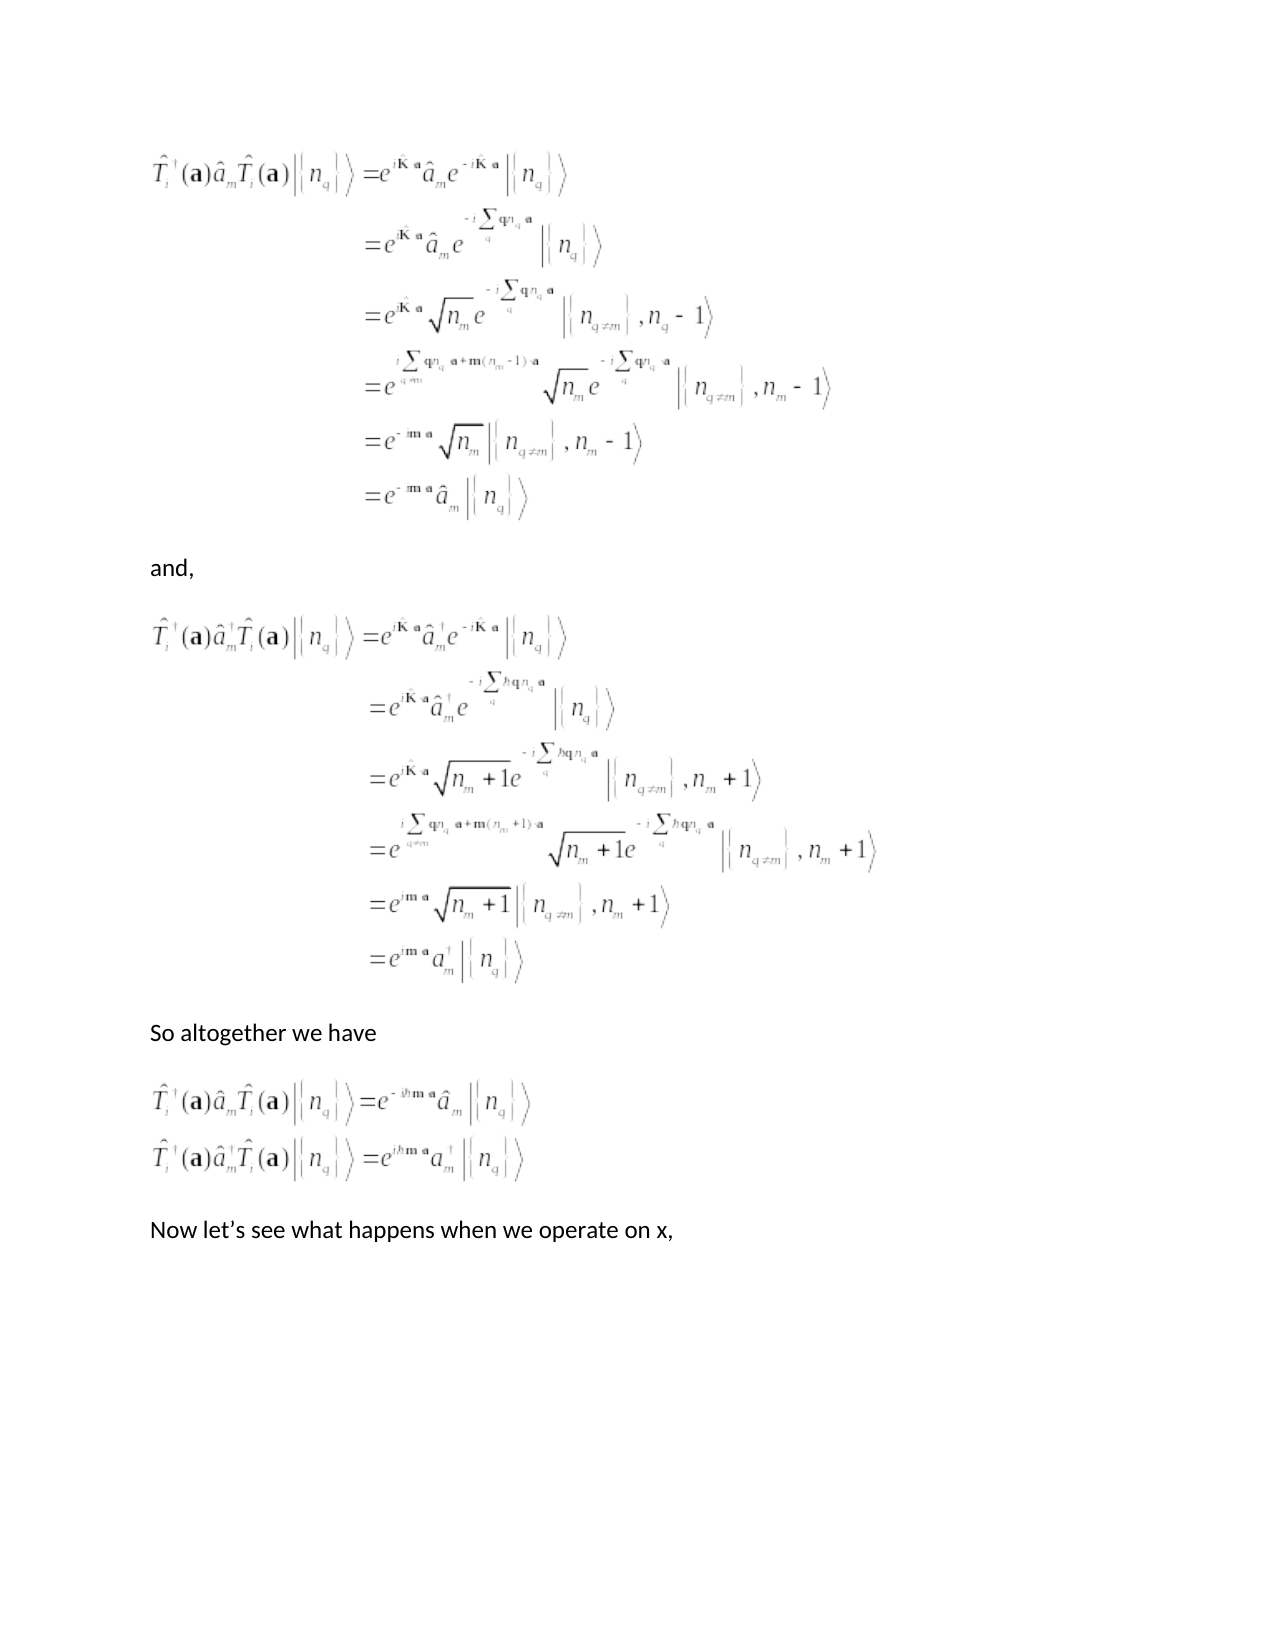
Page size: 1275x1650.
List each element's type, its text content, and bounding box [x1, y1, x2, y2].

text and, [150, 552, 1125, 582]
text So altogether we have [150, 1017, 1125, 1048]
text Now let’s see what happens when we operate on x, [150, 1214, 1125, 1245]
